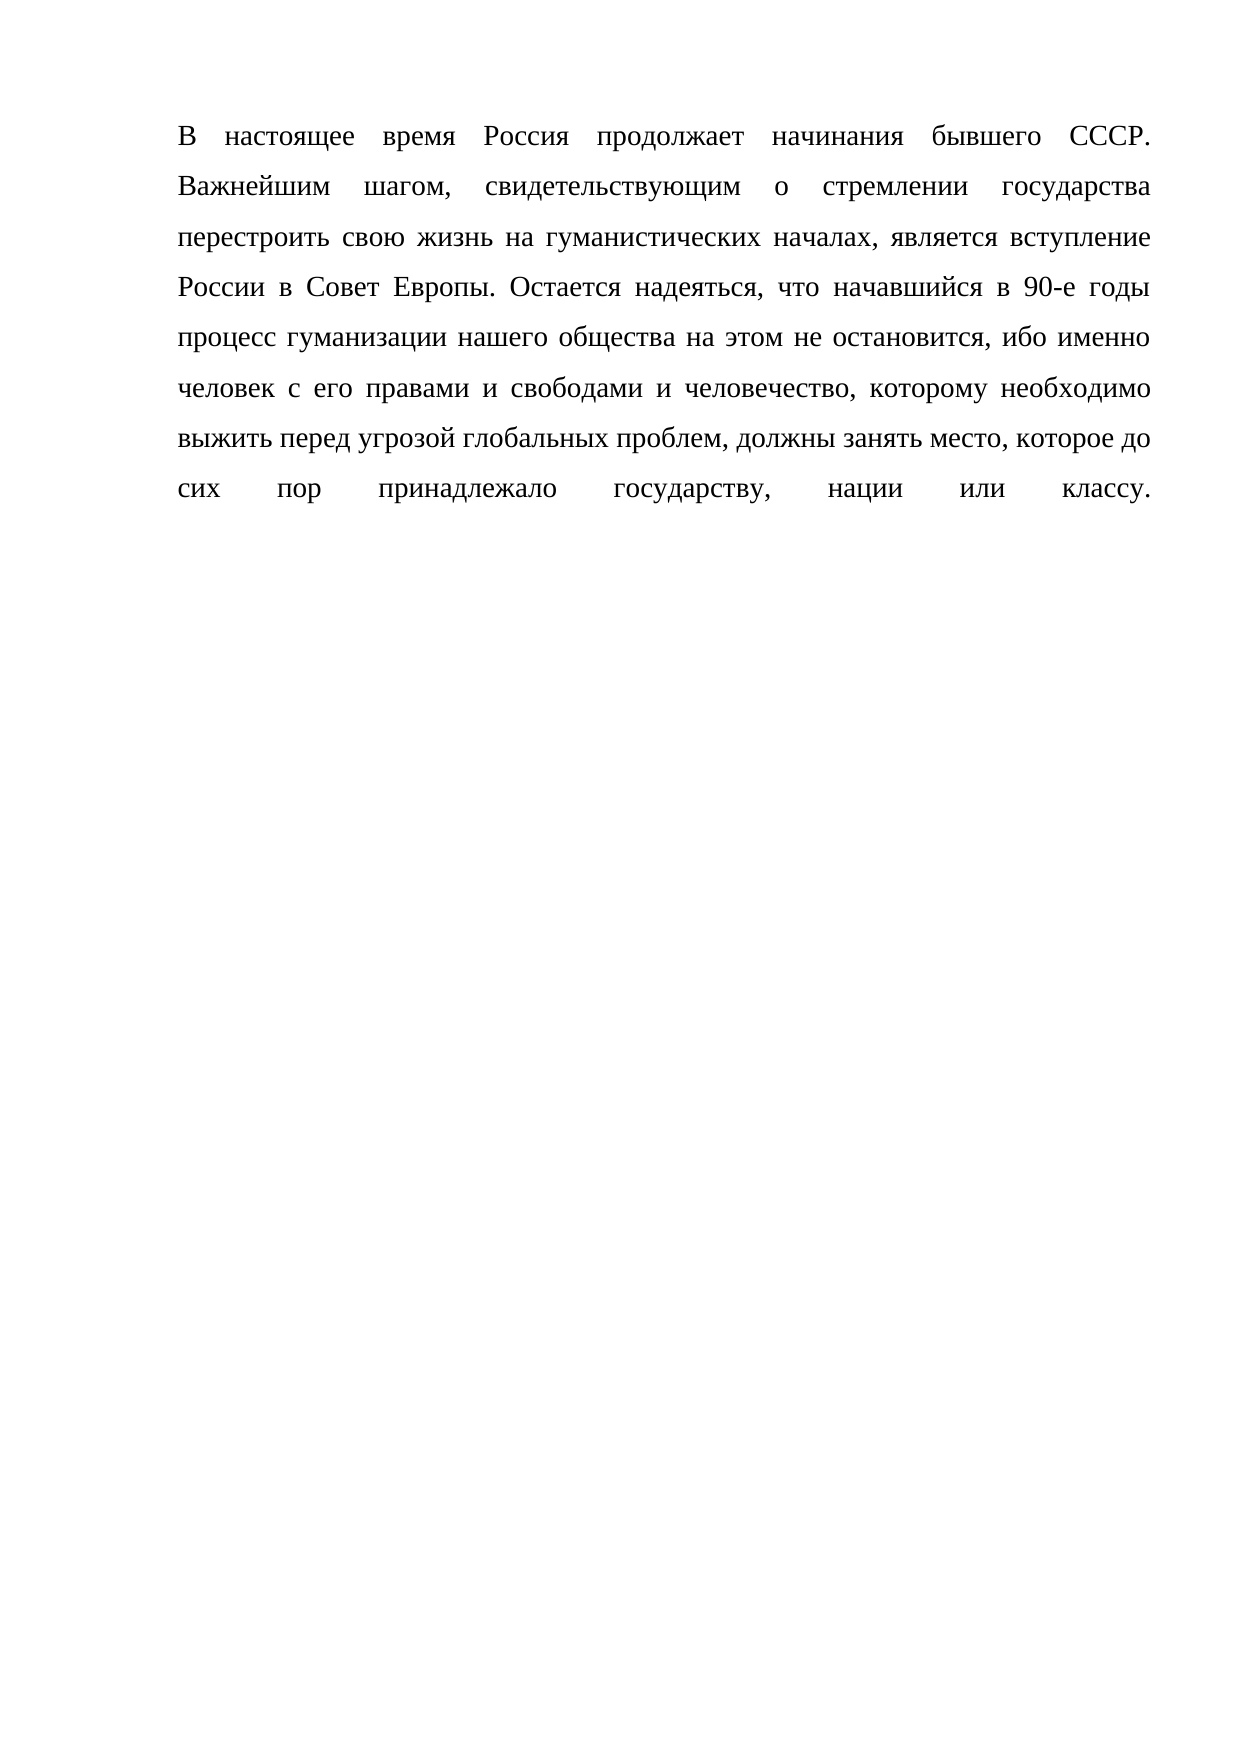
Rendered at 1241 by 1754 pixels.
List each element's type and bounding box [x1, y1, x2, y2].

text [177, 118, 1152, 546]
